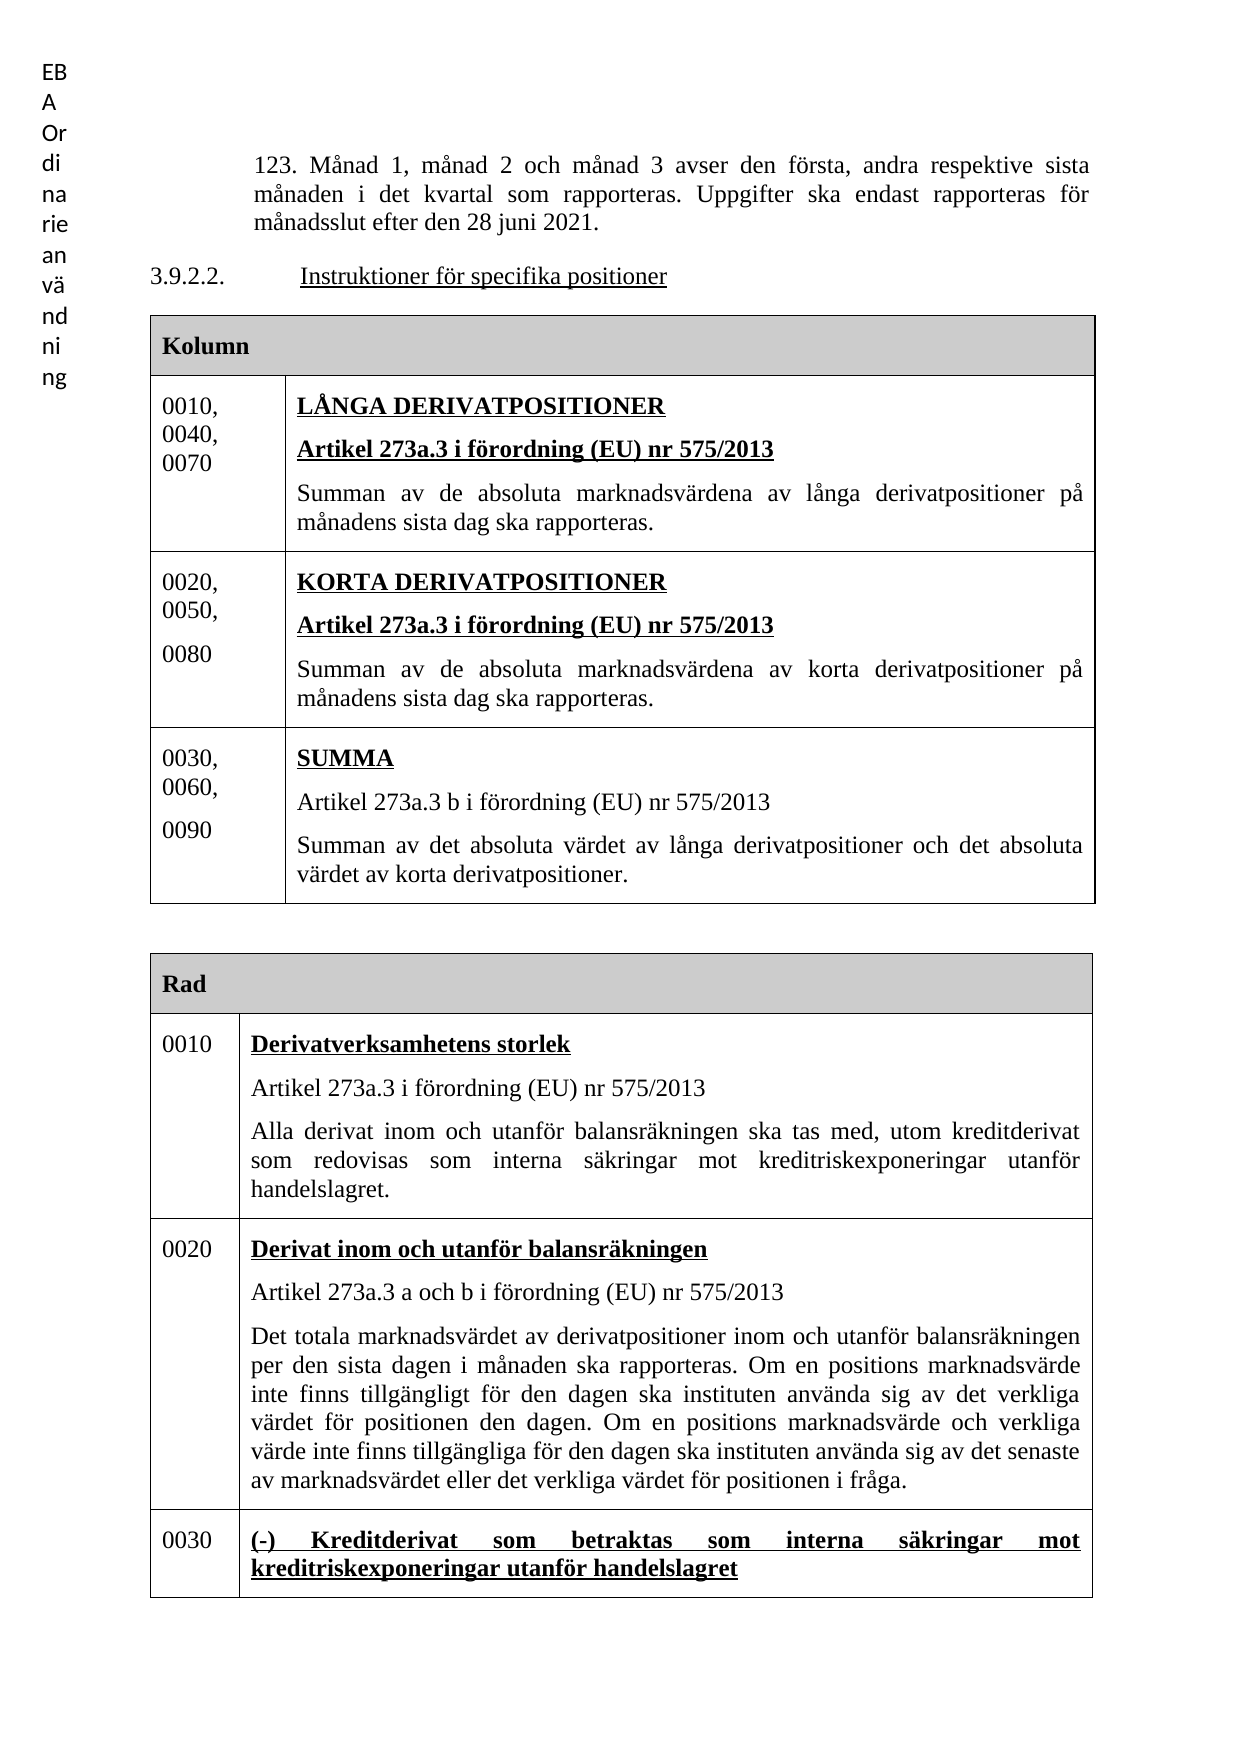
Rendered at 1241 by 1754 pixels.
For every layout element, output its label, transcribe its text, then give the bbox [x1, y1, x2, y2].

table_cell 0020, 0050, 0080 [151, 552, 285, 727]
table_cell SUMMA Artikel 273a.3 b i förordning (EU) nr 575/2013 Summan av det absoluta värdet av långa derivatpositioner och det absoluta värdet av korta derivatpositioner. [286, 728, 1094, 903]
table_cell 0030 [151, 1510, 239, 1597]
table_header Kolumn [151, 316, 1094, 375]
table_cell Derivat inom och utanför balansräkningen Artikel 273a.3 a och b i förordning (EU) nr 575/2013 Det totala marknadsvärdet av derivatpositioner inom och utanför balansräkningen per den sista dagen i månaden ska rapporteras. Om en positions marknadsvärde inte finns tillgängligt för den dagen ska instituten använda sig av det verkliga värdet för positionen den dagen. Om en positions marknadsvärde och verkliga värde inte finns tillgängliga för den dagen ska instituten använda sig av det senaste av marknadsvärdet eller det verkliga värdet för positionen i fråga. [240, 1219, 1092, 1509]
table_cell 0010 [151, 1014, 239, 1218]
list Instruktioner för specifika positioner [150, 261, 1090, 290]
table_cell Derivatverksamhetens storlek Artikel 273a.3 i förordning (EU) nr 575/2013 Alla derivat inom och utanför balansräkningen ska tas med, utom kreditderivat som redovisas som interna säkringar mot kreditriskexponeringar utanför handelslagret. [240, 1014, 1092, 1218]
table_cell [240, 1510, 1092, 1597]
table_cell 0020 [151, 1219, 239, 1509]
table_cell LÅNGA DERIVATPOSITIONER Artikel 273a.3 i förordning (EU) nr 575/2013 Summan av de absoluta marknadsvärdena av långa derivatpositioner på månadens sista dag ska rapporteras. [286, 376, 1094, 551]
table_header Rad [151, 954, 1092, 1013]
table_cell KORTA DERIVATPOSITIONER Artikel 273a.3 i förordning (EU) nr 575/2013 Summan av de absoluta marknadsvärdena av korta derivatpositioner på månadens sista dag ska rapporteras. [286, 552, 1094, 727]
table_cell 0030, 0060, 0090 [151, 728, 285, 903]
table_cell 0010, 0040, 0070 [151, 376, 285, 551]
